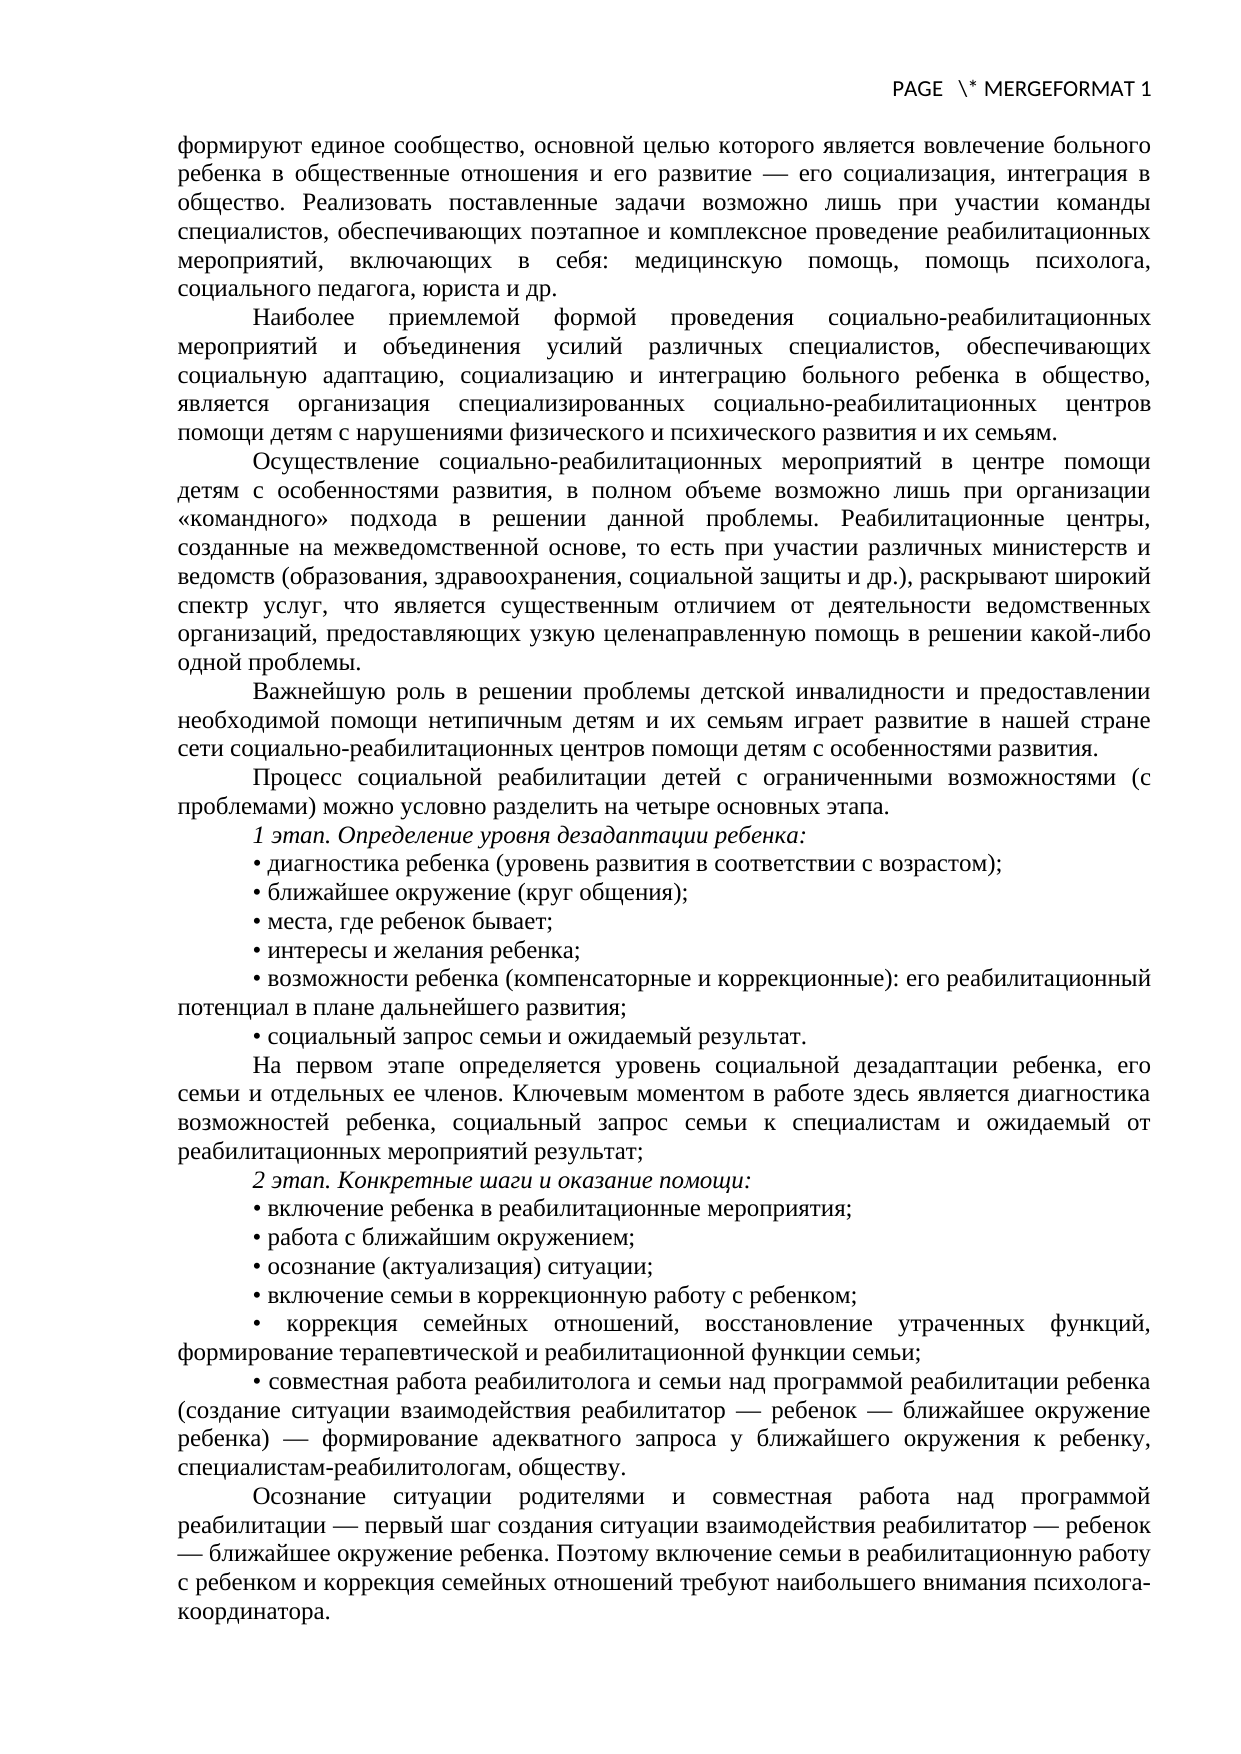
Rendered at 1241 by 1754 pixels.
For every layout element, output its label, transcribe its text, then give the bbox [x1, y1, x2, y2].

text На первом этапе определяется уровень социальной дезадаптации ребенка, его семьи и отдельных ее членов. Ключевым моментом в работе здесь является диагностика возможностей ребенка, социальный запрос семьи к специалистам и ожидаемый от реабилитационных мероприятий результат; [177, 1050, 1152, 1165]
text • диагностика ребенка (уровень развития в соответствии с возрастом); [177, 848, 1152, 877]
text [177, 130, 1152, 302]
text Наиболее приемлемой формой проведения социально-реабилитационных мероприятий и объединения усилий различных специалистов, обеспечивающих социальную адаптацию, социализацию и интеграцию больного ребенка в общество, является организация специализированных социально-реабилитационных центров помощи детям с нарушениями физического и психического развития и их семьям. [177, 302, 1152, 446]
text • включение ребенка в реабилитационные мероприятия; [177, 1193, 1152, 1222]
text • совместная работа реабилитолога и семьи над программой реабилитации ребенка (создание ситуации взаимодействия реабилитатор — ребенок — ближайшее окружение ребенка) — формирование адекватного запроса у ближайшего окружения к ребенку, специалистам-реабилитологам, обществу. [177, 1366, 1152, 1481]
text • включение семьи в коррекционную работу с ребенком; [177, 1280, 1152, 1308]
text • осознание (актуализация) ситуации; [177, 1251, 1152, 1280]
text Осуществление социально-реабилитационных мероприятий в центре помощи детям с особенностями развития, в полном объеме возможно лишь при организации «командного» подхода в решении данной проблемы. Реабилитационные центры, созданные на межведомственной основе, то есть при участии различных министерств и ведомств (образования, здравоохранения, социальной защиты и др.), раскрывают широкий спектр услуг, что является существенным отличием от деятельности ведомственных организаций, предоставляющих узкую целенаправленную помощь в решении какой-либо одной проблемы. [177, 446, 1152, 676]
text • социальный запрос семьи и ожидаемый результат. [177, 1021, 1152, 1050]
text Осознание ситуации родителями и совместная работа над программой реабилитации — первый шаг создания ситуации взаимодействия реабилитатор — ребенок — ближайшее окружение ребенка. Поэтому включение семьи в реабилитационную работу с ребенком и коррекция семейных отношений требуют наибольшего внимания психолога-координатора. [177, 1481, 1152, 1625]
text • коррекция семейных отношений, восстановление утраченных функций, формирование терапевтической и реабилитационной функции семьи; [177, 1308, 1152, 1366]
text 1 этап. Определение уровня дезадаптации ребенка: [177, 820, 1152, 848]
text • места, где ребенок бывает; [177, 906, 1152, 935]
text 2 этап. Конкретные шаги и оказание помощи: [177, 1165, 1152, 1193]
text • интересы и желания ребенка; [177, 935, 1152, 963]
text Важнейшую роль в решении проблемы детской инвалидности и предоставлении необходимой помощи нетипичным детям и их семьям играет развитие в нашей стране сети социально-реабилитационных центров помощи детям с особенностями развития. [177, 676, 1152, 762]
text • работа с ближайшим окружением; [177, 1222, 1152, 1251]
text Процесс социальной реабилитации детей с ограниченными возможностями (с проблемами) можно условно разделить на четыре основных этапа. [177, 762, 1152, 820]
text • ближайшее окружение (круг общения); [177, 877, 1152, 906]
text • возможности ребенка (компенсаторные и коррекционные): его реабилитационный потенциал в плане дальнейшего развития; [177, 963, 1152, 1021]
